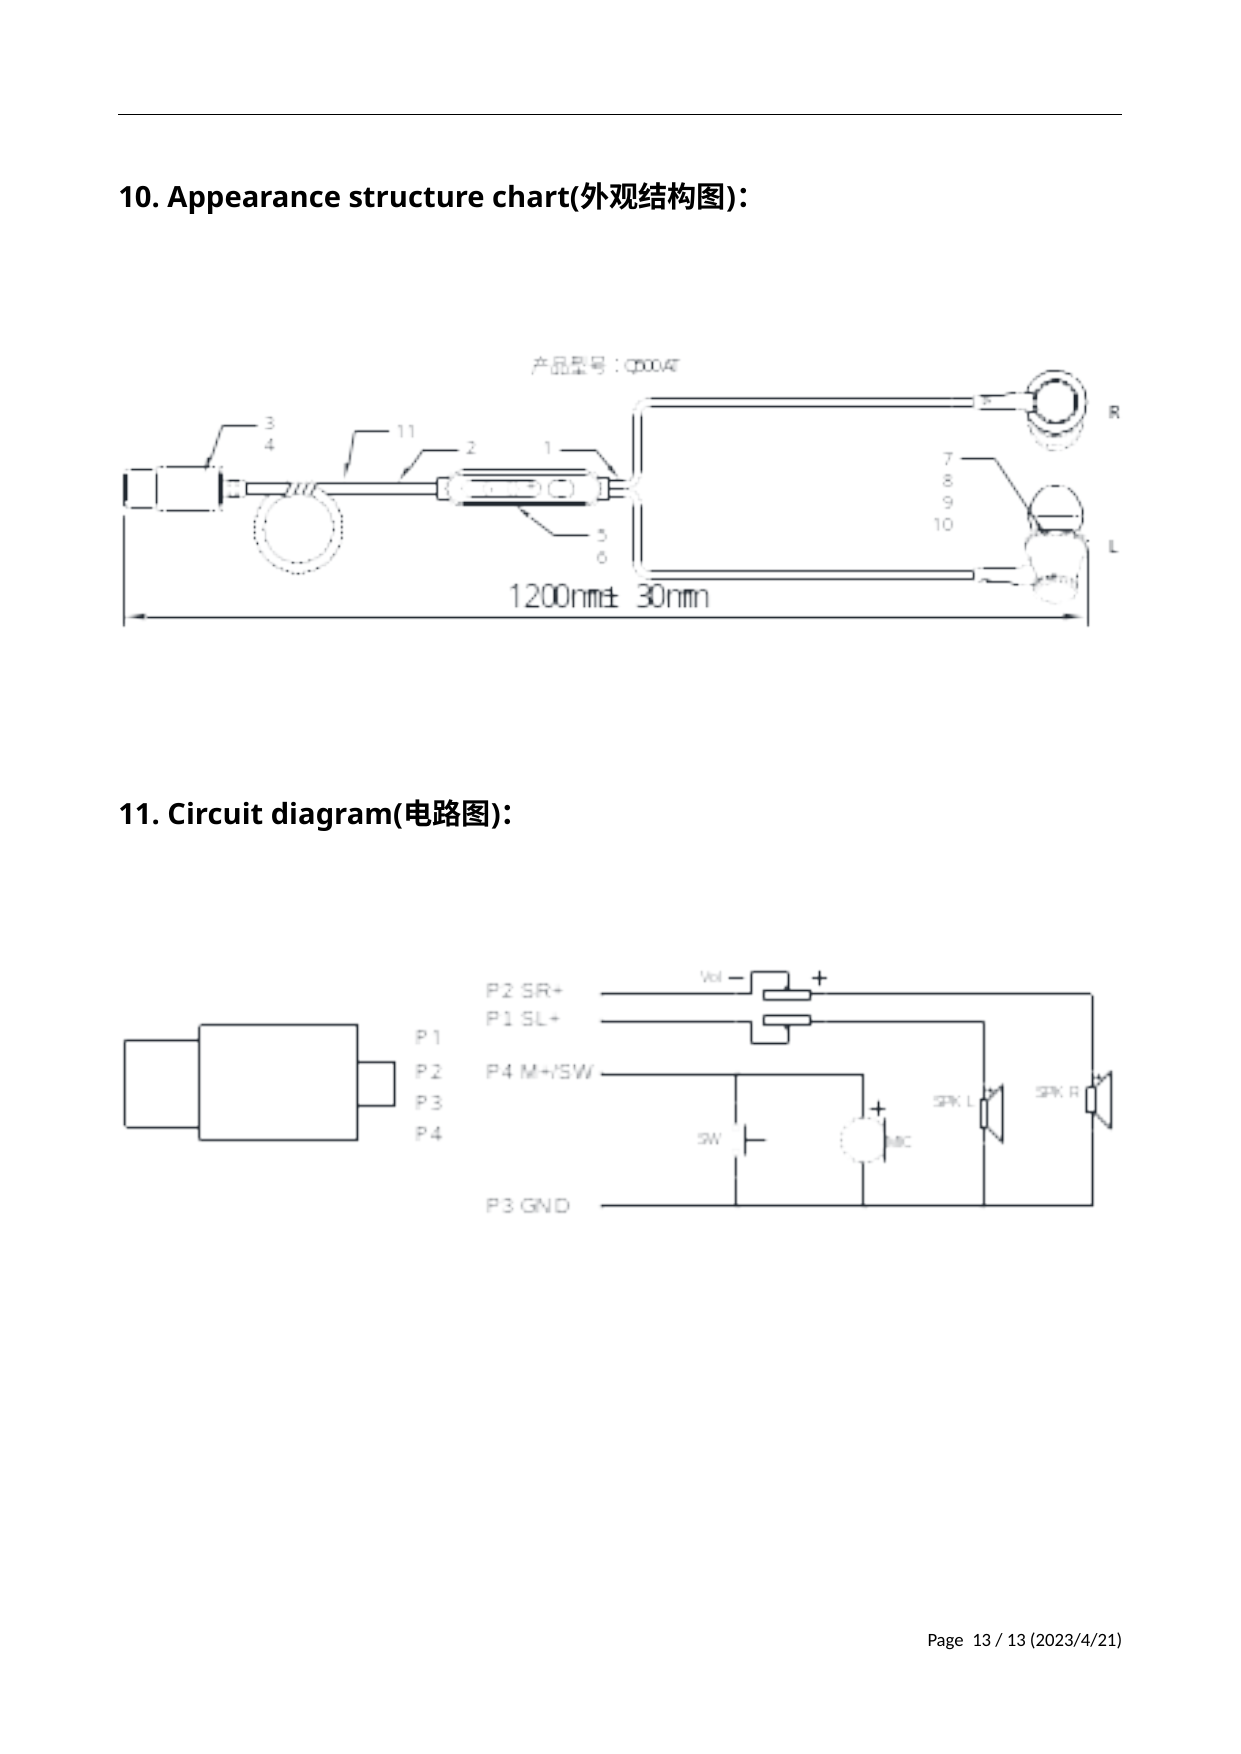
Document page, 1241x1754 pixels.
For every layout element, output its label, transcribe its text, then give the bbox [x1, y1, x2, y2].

text 11. Circuit diagram(电路图)： [118, 779, 1122, 844]
text 10. Appearance structure chart(外观结构图)： [118, 162, 1122, 227]
